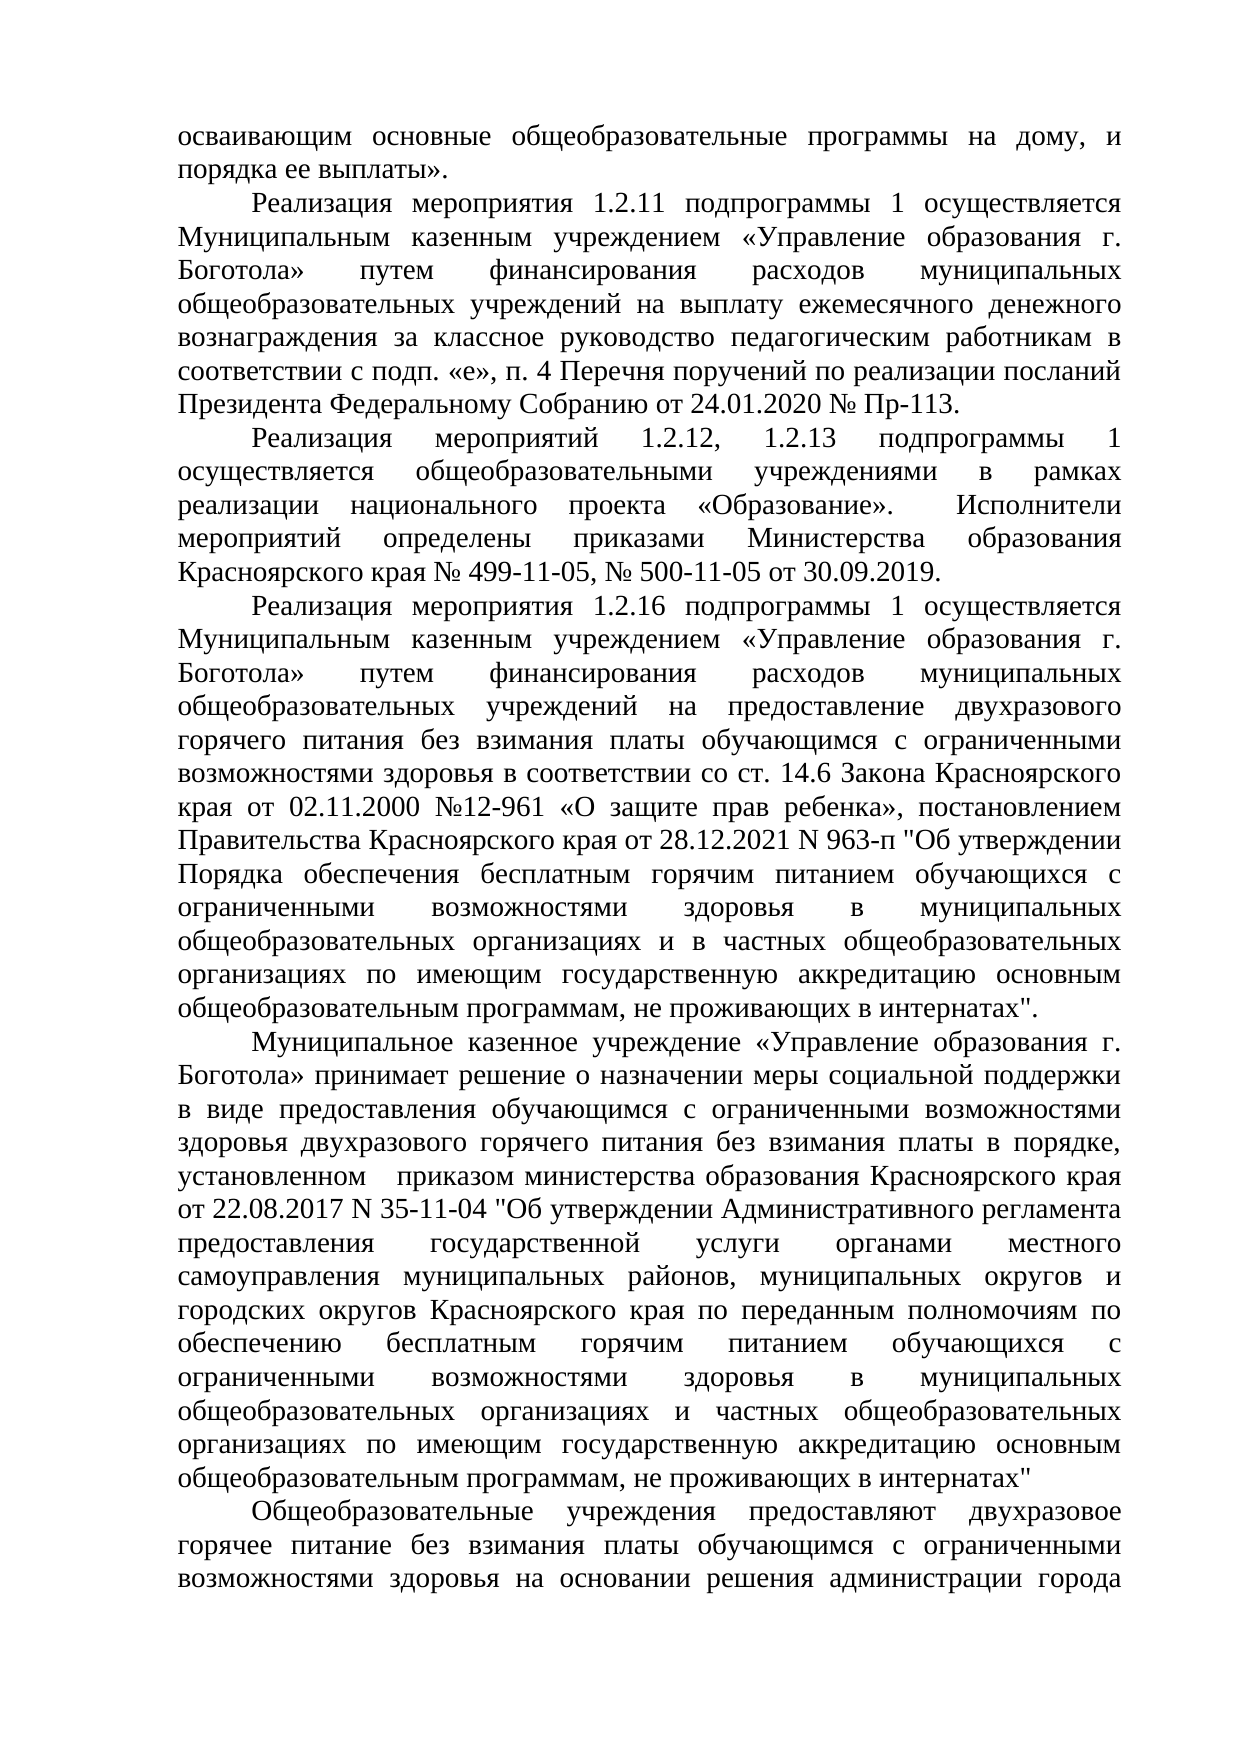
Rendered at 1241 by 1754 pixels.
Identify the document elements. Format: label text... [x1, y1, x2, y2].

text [177, 1493, 1122, 1594]
text Реализация мероприятий 1.2.12, 1.2.13 подпрограммы 1 осуществляется общеобразовательными учреждениями в рамках реализации национального проекта «Образование». Исполнители мероприятий определены приказами Министерства образования Красноярского края № 499-11-05, № 500-11-05 от 30.09.2019. [177, 420, 1122, 588]
text Реализация мероприятия 1.2.11 подпрограммы 1 осуществляется Муниципальным казенным учреждением «Управление образования г. Боготола» путем финансирования расходов муниципальных общеобразовательных учреждений на выплату ежемесячного денежного вознаграждения за классное руководство педагогическим работникам в соответствии с подп. «е», п. 4 Перечня поручений по реализации посланий Президента Федеральному Собранию от 24.01.2020 № Пр-113. [177, 185, 1122, 420]
text Муниципальное казенное учреждение «Управление образования г. Боготола» принимает решение о назначении меры социальной поддержки в виде предоставления обучающимся с ограниченными возможностями здоровья двухразового горячего питания без взимания платы в порядке, установленном приказом министерства образования Красноярского края от 22.08.2017 N 35-11-04 "Об утверждении Административного регламента предоставления государственной услуги органами местного самоуправления муниципальных районов, муниципальных округов и городских округов Красноярского края по переданным полномочиям по обеспечению бесплатным горячим питанием обучающихся с ограниченными возможностями здоровья в муниципальных общеобразовательных организациях и частных общеобразовательных организациях по имеющим государственную аккредитацию основным общеобразовательным программам, не проживающих в интернатах" [177, 1024, 1122, 1493]
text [177, 118, 1122, 185]
text Реализация мероприятия 1.2.16 подпрограммы 1 осуществляется Муниципальным казенным учреждением «Управление образования г. Боготола» путем финансирования расходов муниципальных общеобразовательных учреждений на предоставление двухразового горячего питания без взимания платы обучающимся с ограниченными возможностями здоровья в соответствии со ст. 14.6 Закона Красноярского края от 02.11.2000 №12-961 «О защите прав ребенка», постановлением Правительства Красноярского края от 28.12.2021 N 963-п "Об утверждении Порядка обеспечения бесплатным горячим питанием обучающихся с ограниченными возможностями здоровья в муниципальных общеобразовательных организациях и в частных общеобразовательных организациях по имеющим государственную аккредитацию основным общеобразовательным программам, не проживающих в интернатах". [177, 588, 1122, 1024]
